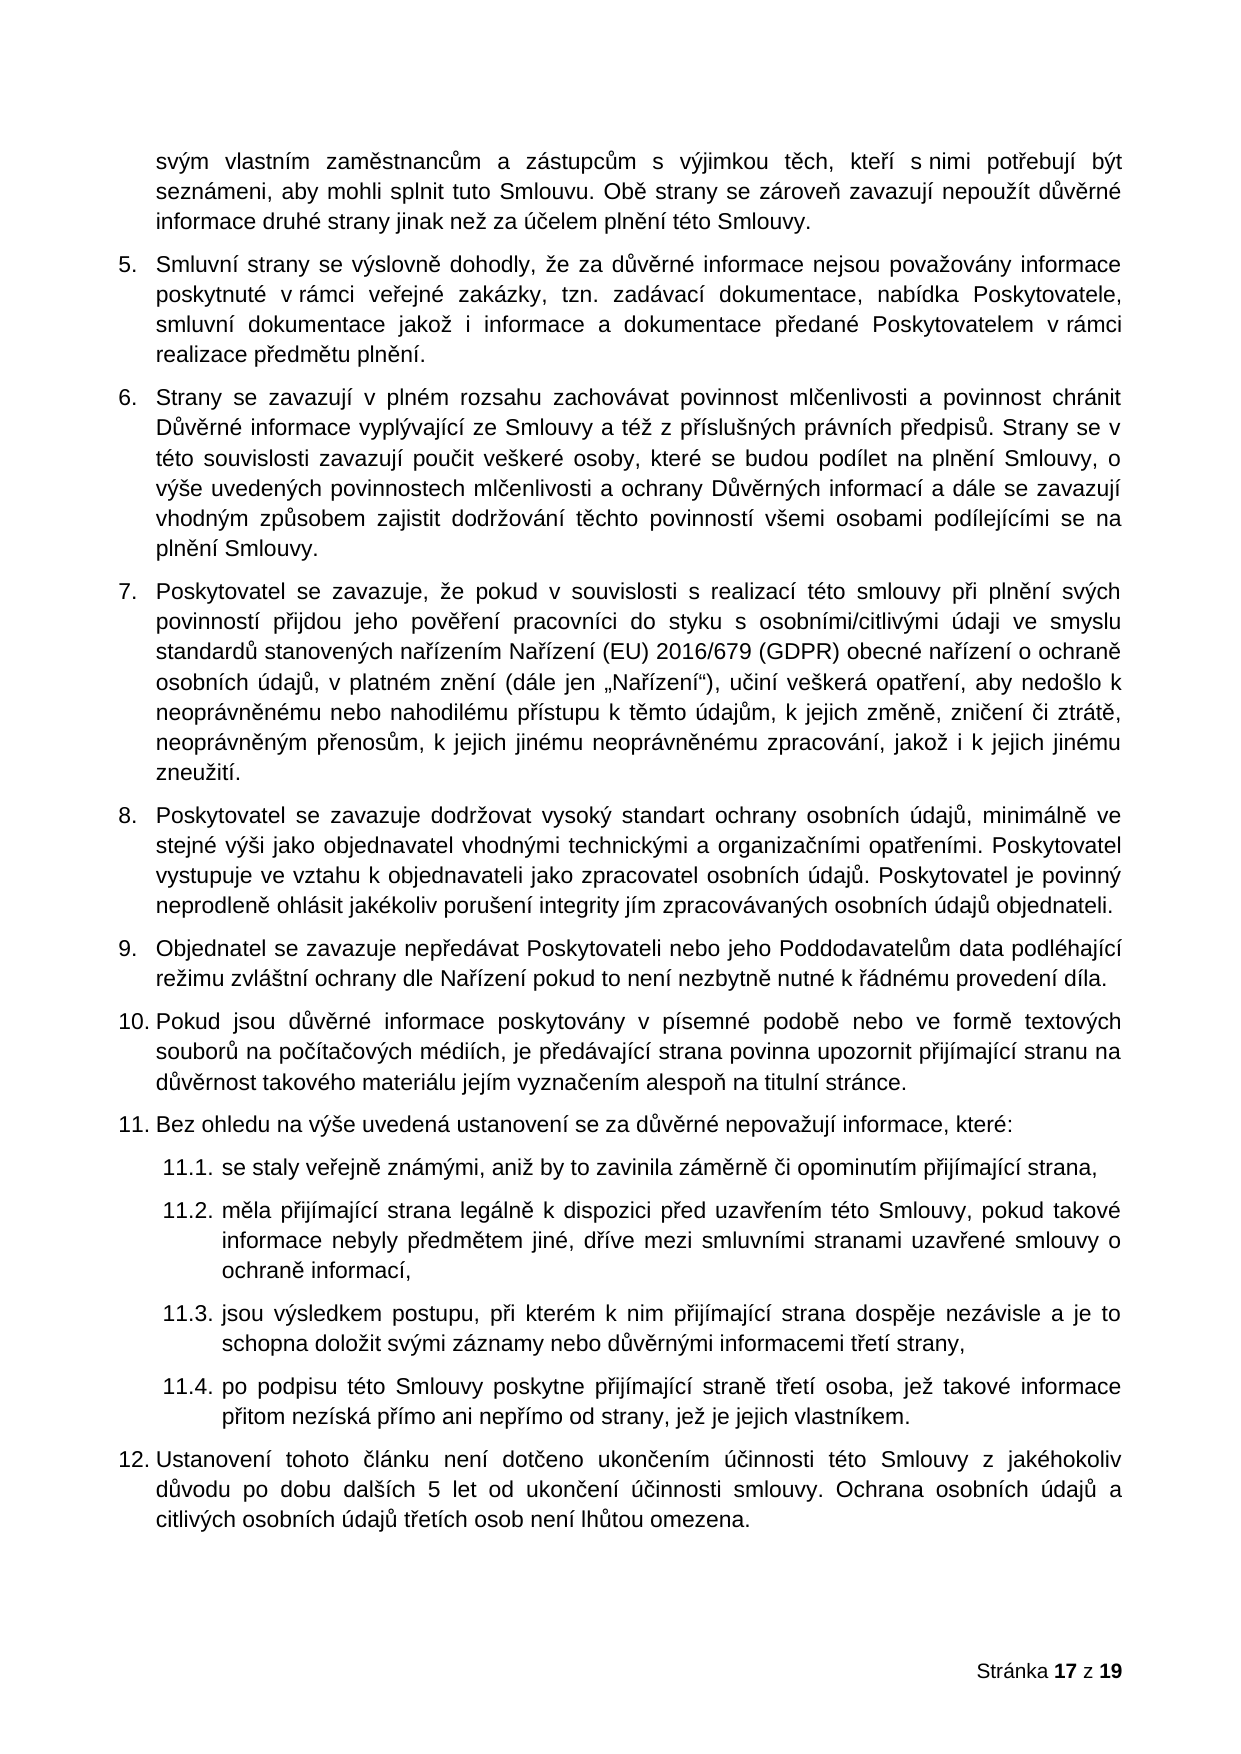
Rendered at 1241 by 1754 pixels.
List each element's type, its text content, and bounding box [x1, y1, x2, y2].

list Bez ohledu na výše uvedená ustanovení se za důvěrné nepovažují informace, které: [118, 1111, 1122, 1138]
list po podpisu této Smlouvy poskytne přijímající straně třetí osoba, jež takové informace přitom nezíská přímo ani nepřímo od strany, jež je jejich vlastníkem. [162, 1373, 1122, 1429]
list Objednatel se zavazuje nepředávat Poskytovateli nebo jeho Poddodavatelům data podléhající režimu zvláštní ochrany dle Nařízení pokud to není nezbytně nutné k řádnému provedení díla. [118, 935, 1122, 992]
list měla přijímající strana legálně k dispozici před uzavřením této Smlouvy, pokud takové informace nebyly předmětem jiné, dříve mezi smluvními stranami uzavřené smlouvy o ochraně informací, [162, 1197, 1122, 1283]
list Smluvní strany se výslovně dohodly, že za důvěrné informace nejsou považovány informace poskytnuté v rámci veřejné zakázky, tzn. zadávací dokumentace, nabídka Poskytovatele, smluvní dokumentace jakož i informace a dokumentace předané Poskytovatelem v rámci realizace předmětu plnění. [118, 251, 1122, 368]
list Ustanovení tohoto článku není dotčeno ukončením účinnosti této Smlouvy z jakéhokoliv důvodu po dobu dalších 5 let od ukončení účinnosti smlouvy. Ochrana osobních údajů a citlivých osobních údajů třetích osob není lhůtou omezena. [118, 1446, 1122, 1532]
list jsou výsledkem postupu, při kterém k nim přijímající strana dospěje nezávisle a je to schopna doložit svými záznamy nebo důvěrnými informacemi třetí strany, [162, 1300, 1122, 1356]
list se staly veřejně známými, aniž by to zavinila záměrně či opominutím přijímající strana, [162, 1154, 1122, 1180]
list Poskytovatel se zavazuje, že pokud v souvislosti s realizací této smlouvy při plnění svých povinností přijdou jeho pověření pracovníci do styku s osobními/citlivými údaji ve smyslu standardů stanovených nařízením Nařízení (EU) 2016/679 (GDPR) obecné nařízení o ochraně osobních údajů, v platném znění (dále jen „Nařízení“), učiní veškerá opatření, aby nedošlo k neoprávněnému nebo nahodilému přístupu k těmto údajům, k jejich změně, zničení či ztrátě, neoprávněným přenosům, k jejich jinému neoprávněnému zpracování, jakož i k jejich jinému zneužití. [118, 578, 1122, 786]
list Poskytovatel se zavazuje dodržovat vysoký standart ochrany osobních údajů, minimálně ve stejné výši jako objednavatel vhodnými technickými a organizačními opatřeními. Poskytovatel vystupuje ve vztahu k objednavateli jako zpracovatel osobních údajů. Poskytovatel je povinný neprodleně ohlásit jakékoliv porušení integrity jím zpracovávaných osobních údajů objednateli. [118, 802, 1122, 919]
list Pokud jsou důvěrné informace poskytovány v písemné podobě nebo ve formě textových souborů na počítačových médiích, je předávající strana povinna upozornit přijímající stranu na důvěrnost takového materiálu jejím vyznačením alespoň na titulní stránce. [118, 1008, 1122, 1095]
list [118, 148, 1122, 234]
list Strany se zavazují v plném rozsahu zachovávat povinnost mlčenlivosti a povinnost chránit Důvěrné informace vyplývající ze Smlouvy a též z příslušných právních předpisů. Strany se v této souvislosti zavazují poučit veškeré osoby, které se budou podílet na plnění Smlouvy, o výše uvedených povinnostech mlčenlivosti a ochrany Důvěrných informací a dále se zavazují vhodným způsobem zajistit dodržování těchto povinností všemi osobami podílejícími se na plnění Smlouvy. [118, 384, 1122, 562]
